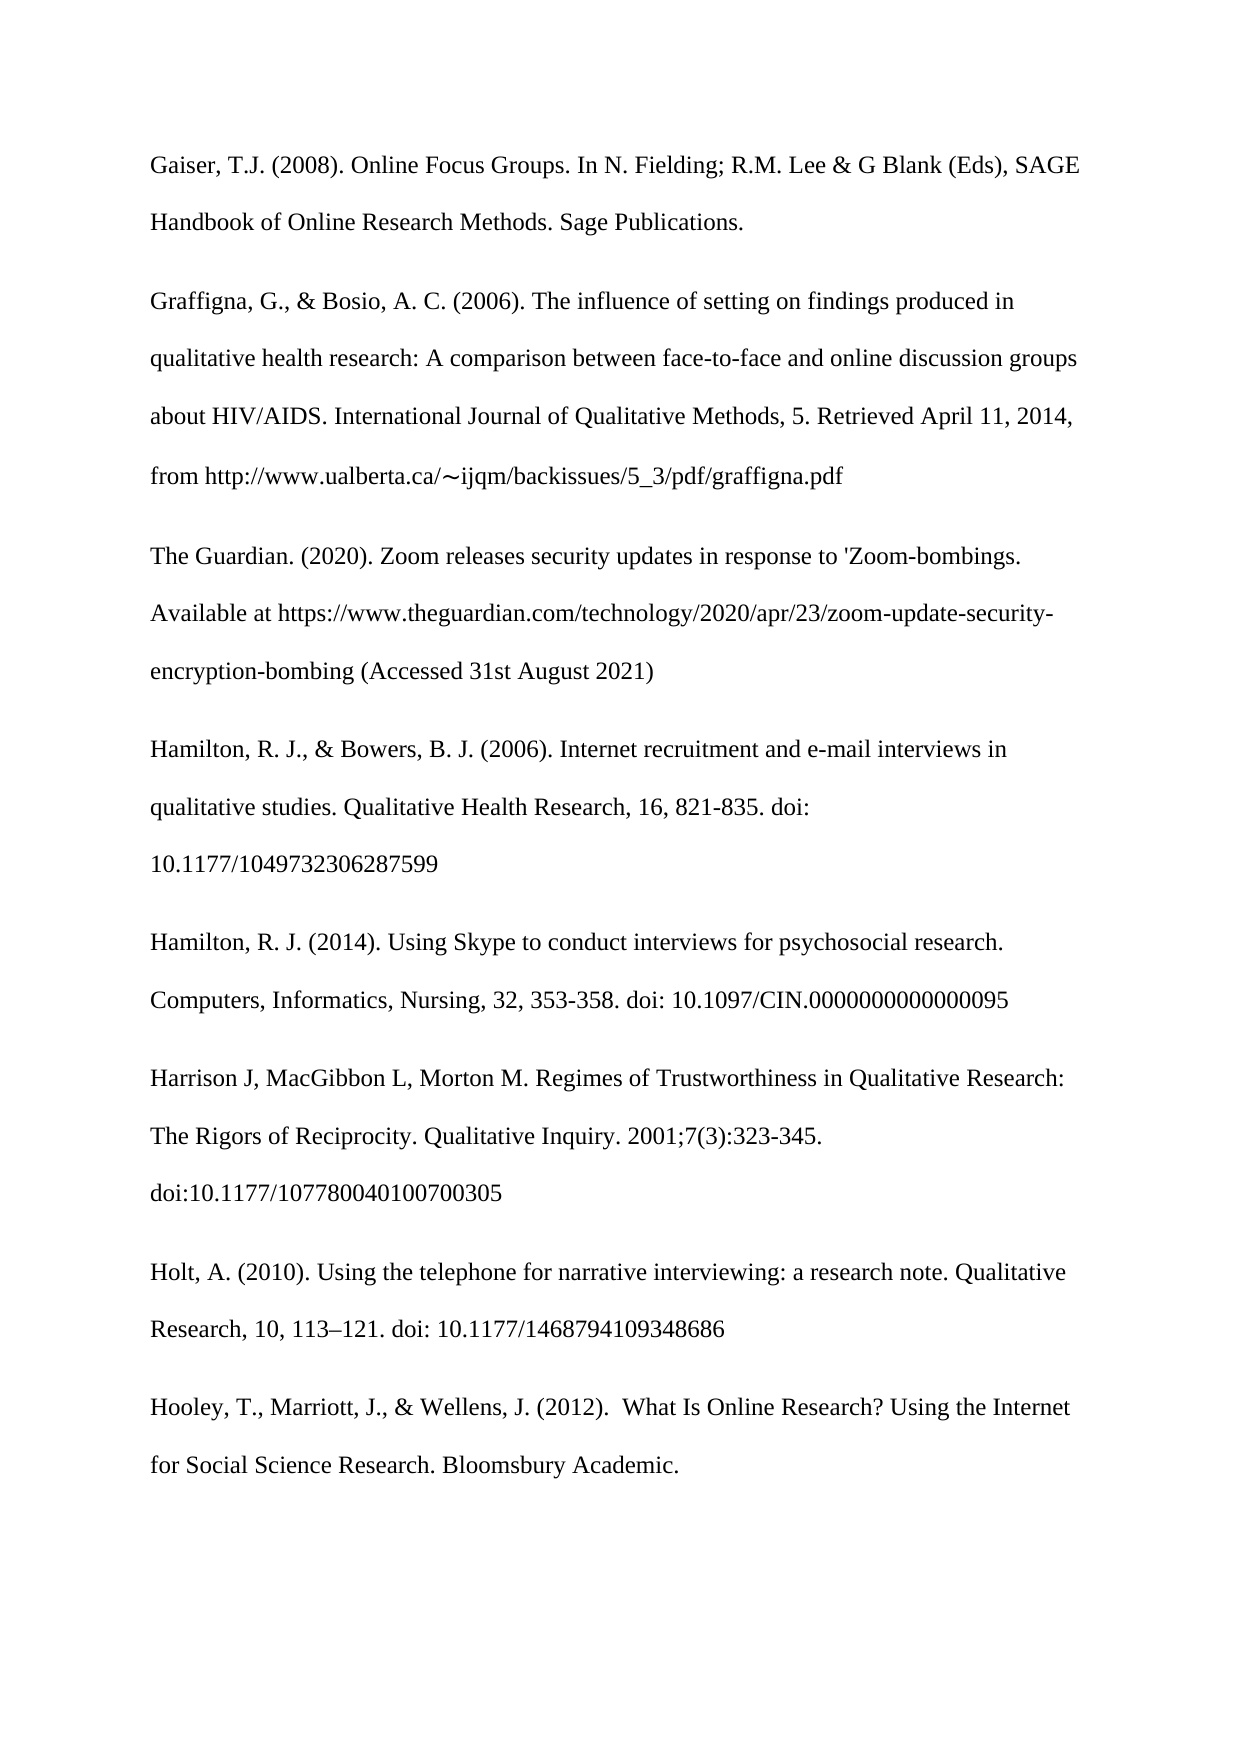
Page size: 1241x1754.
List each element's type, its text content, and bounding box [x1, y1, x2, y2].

text Hamilton, R. J. (2014). Using Skype to conduct interviews for psychosocial research. Computers, Informatics, Nursing, 32, 353-358. doi: 10.1097/CIN.0000000000000095 [150, 927, 1090, 1014]
text Hooley, T., Marriott, J., & Wellens, J. (2012). What Is Online Research? Using the Internet for Social Science Research. Bloomsbury Academic. [150, 1392, 1090, 1479]
text Holt, A. (2010). Using the telephone for narrative interviewing: a research note. Qualitative Research, 10, 113–121. doi: 10.1177/1468794109348686 [150, 1257, 1090, 1343]
text Hamilton, R. J., & Bowers, B. J. (2006). Internet recruitment and e-mail interviews in qualitative studies. Qualitative Health Research, 16, 821-835. doi: 10.1177/1049732306287599 [150, 734, 1090, 878]
text Harrison J, MacGibbon L, Morton M. Regimes of Trustworthiness in Qualitative Research: The Rigors of Reciprocity. Qualitative Inquiry. 2001;7(3):323-345. doi:10.1177/107780040100700305 [150, 1063, 1090, 1207]
text The Guardian. (2020). Zoom releases security updates in response to 'Zoom-bombings. Available at https://www.theguardian.com/technology/2020/apr/23/zoom-update-security-encryption-bombing (Accessed 31st August 2021) [150, 541, 1090, 684]
text Gaiser, T.J. (2008). Online Focus Groups. In N. Fielding; R.M. Lee & G Blank (Eds), SAGE Handbook of Online Research Methods. Sage Publications. [150, 150, 1090, 236]
text Graffigna, G., & Bosio, A. C. (2006). The influence of setting on findings produced in qualitative health research: A comparison between face-to-face and online discussion groups about HIV/AIDS. International Journal of Qualitative Methods, 5. Retrieved April 11, 2014, from http://www.ualberta.ca/∼ijqm/backissues/5_3/pdf/graffigna.pdf [150, 286, 1090, 490]
